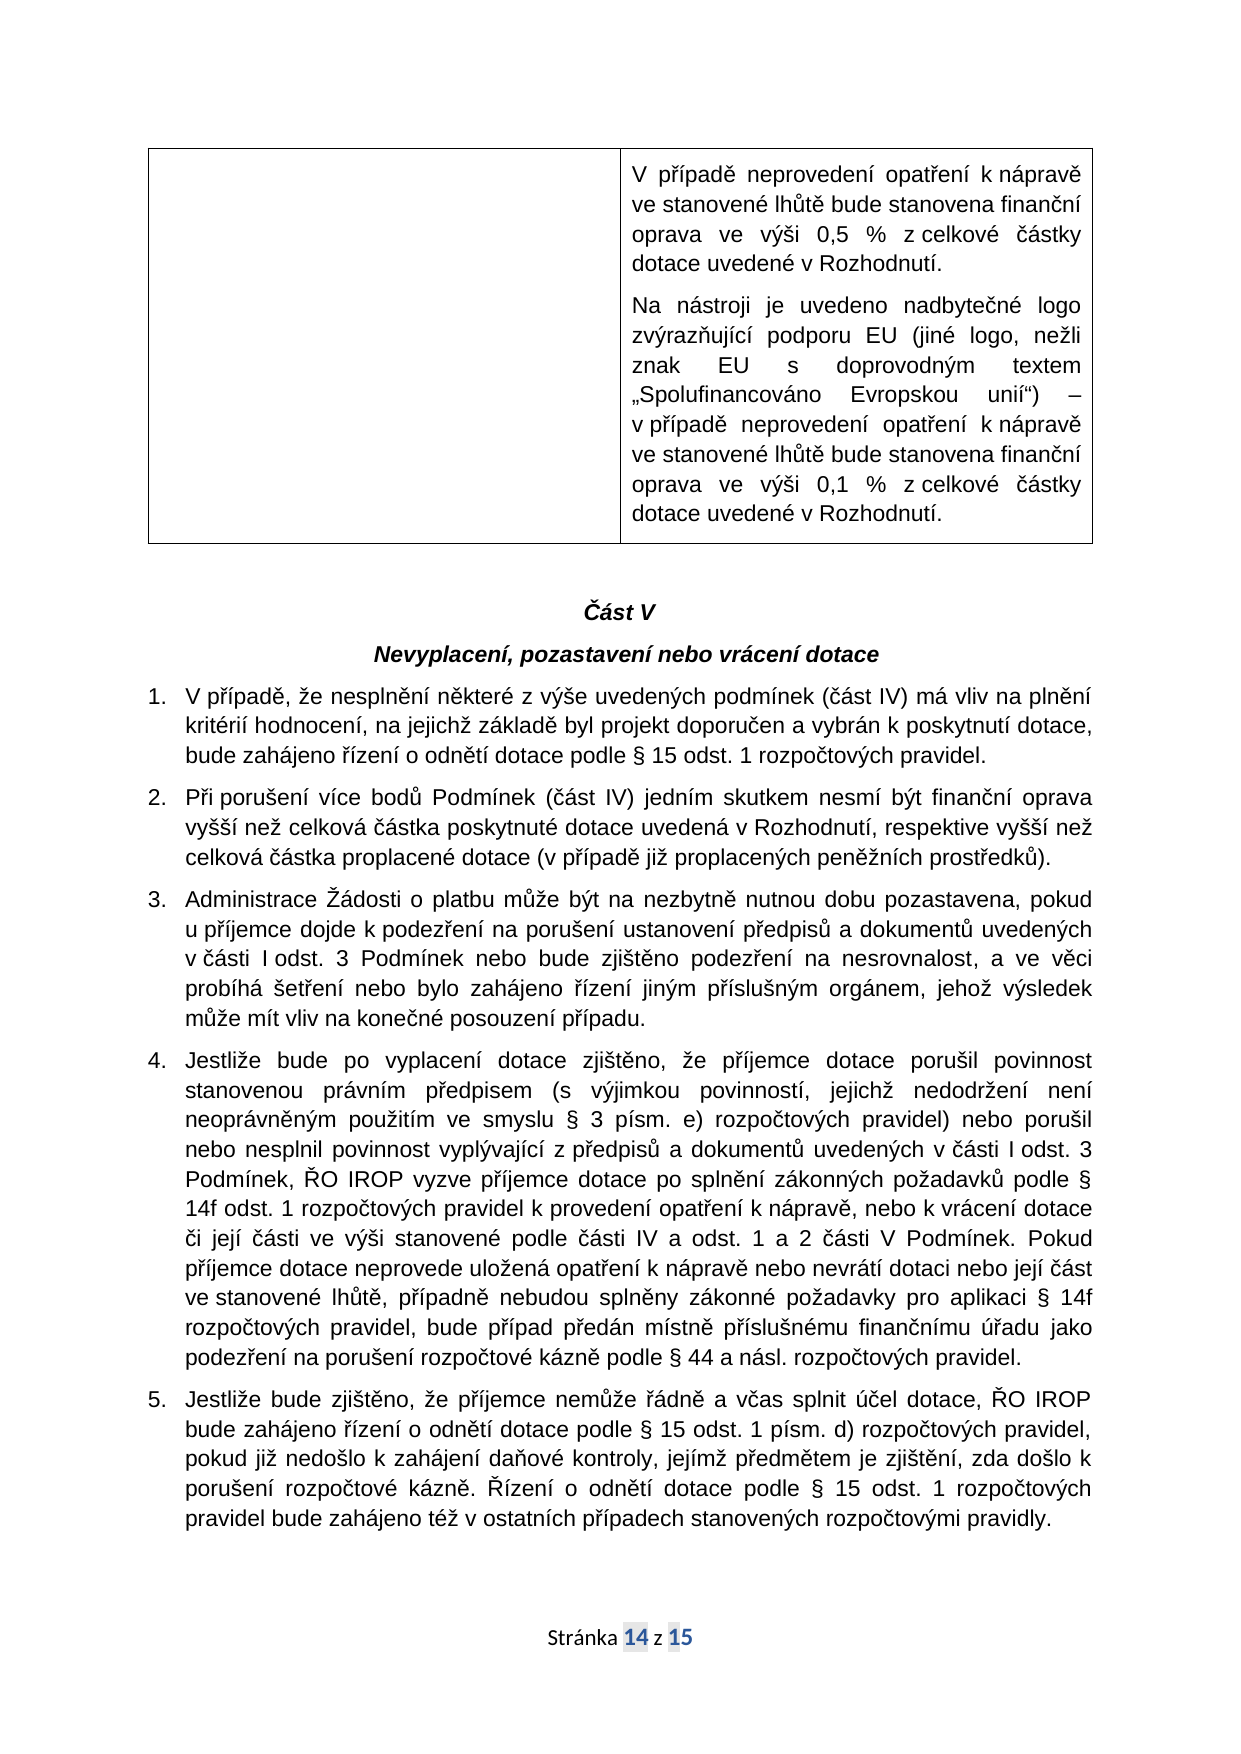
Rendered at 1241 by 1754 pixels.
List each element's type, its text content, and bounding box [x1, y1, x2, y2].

list V případě, že nesplnění některé z výše uvedených podmínek (část IV) má vliv na plnění kritérií hodnocení, na jejichž základě byl projekt doporučen a vybrán k poskytnutí dotace, bude zahájeno řízení o odnětí dotace podle § 15 odst. 1 rozpočtových pravidel. [148, 683, 1093, 768]
list Administrace Žádosti o platbu může být na nezbytně nutnou dobu pozastavena, pokud u příjemce dojde k podezření na porušení ustanovení předpisů a dokumentů uvedených v části I odst. 3 Podmínek nebo bude zjištěno podezření na nesrovnalost, a ve věci probíhá šetření nebo bylo zahájeno řízení jiným příslušným orgánem, jehož výsledek může mít vliv na konečné posouzení případu. [148, 886, 1093, 1031]
text Nevyplacení, pozastavení nebo vrácení dotace [162, 641, 1093, 667]
list Při porušení více bodů Podmínek (část IV) jedním skutkem nesmí být finanční oprava vyšší než celková částka poskytnuté dotace uvedená v Rozhodnutí, respektive vyšší než celková částka proplacené dotace (v případě již proplacených peněžních prostředků). [148, 784, 1093, 870]
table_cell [621, 149, 1092, 543]
list Jestliže bude po vyplacení dotace zjištěno, že příjemce dotace porušil povinnost stanovenou právním předpisem (s výjimkou povinností, jejichž nedodržení není neoprávněným použitím ve smyslu § 3 písm. e) rozpočtových pravidel) nebo porušil nebo nesplnil povinnost vyplývající z předpisů a dokumentů uvedených v části I odst. 3 Podmínek, ŘO IROP vyzve příjemce dotace po splnění zákonných požadavků podle § 14f odst. 1 rozpočtových pravidel k provedení opatření k nápravě, nebo k vrácení dotace či její části ve výši stanovené podle části IV a odst. 1 a 2 části V Podmínek. Pokud příjemce dotace neprovede uložená opatření k nápravě nebo nevrátí dotaci nebo její část ve stanovené lhůtě, případně nebudou splněny zákonné požadavky pro aplikaci § 14f rozpočtových pravidel, bude případ předán místně příslušnému finančnímu úřadu jako podezření na porušení rozpočtové kázně podle § 44 a násl. rozpočtových pravidel. [148, 1047, 1093, 1370]
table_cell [149, 149, 620, 543]
subtitle Část V [148, 598, 1093, 625]
list Jestliže bude zjištěno, že příjemce nemůže řádně a včas splnit účel dotace, ŘO IROP bude zahájeno řízení o odnětí dotace podle § 15 odst. 1 písm. d) rozpočtových pravidel, pokud již nedošlo k zahájení daňové kontroly, jejímž předmětem je zjištění, zda došlo k porušení rozpočtové kázně. Řízení o odnětí dotace podle § 15 odst. 1 rozpočtových pravidel bude zahájeno též v ostatních případech stanovených rozpočtovými pravidly. [148, 1386, 1093, 1531]
